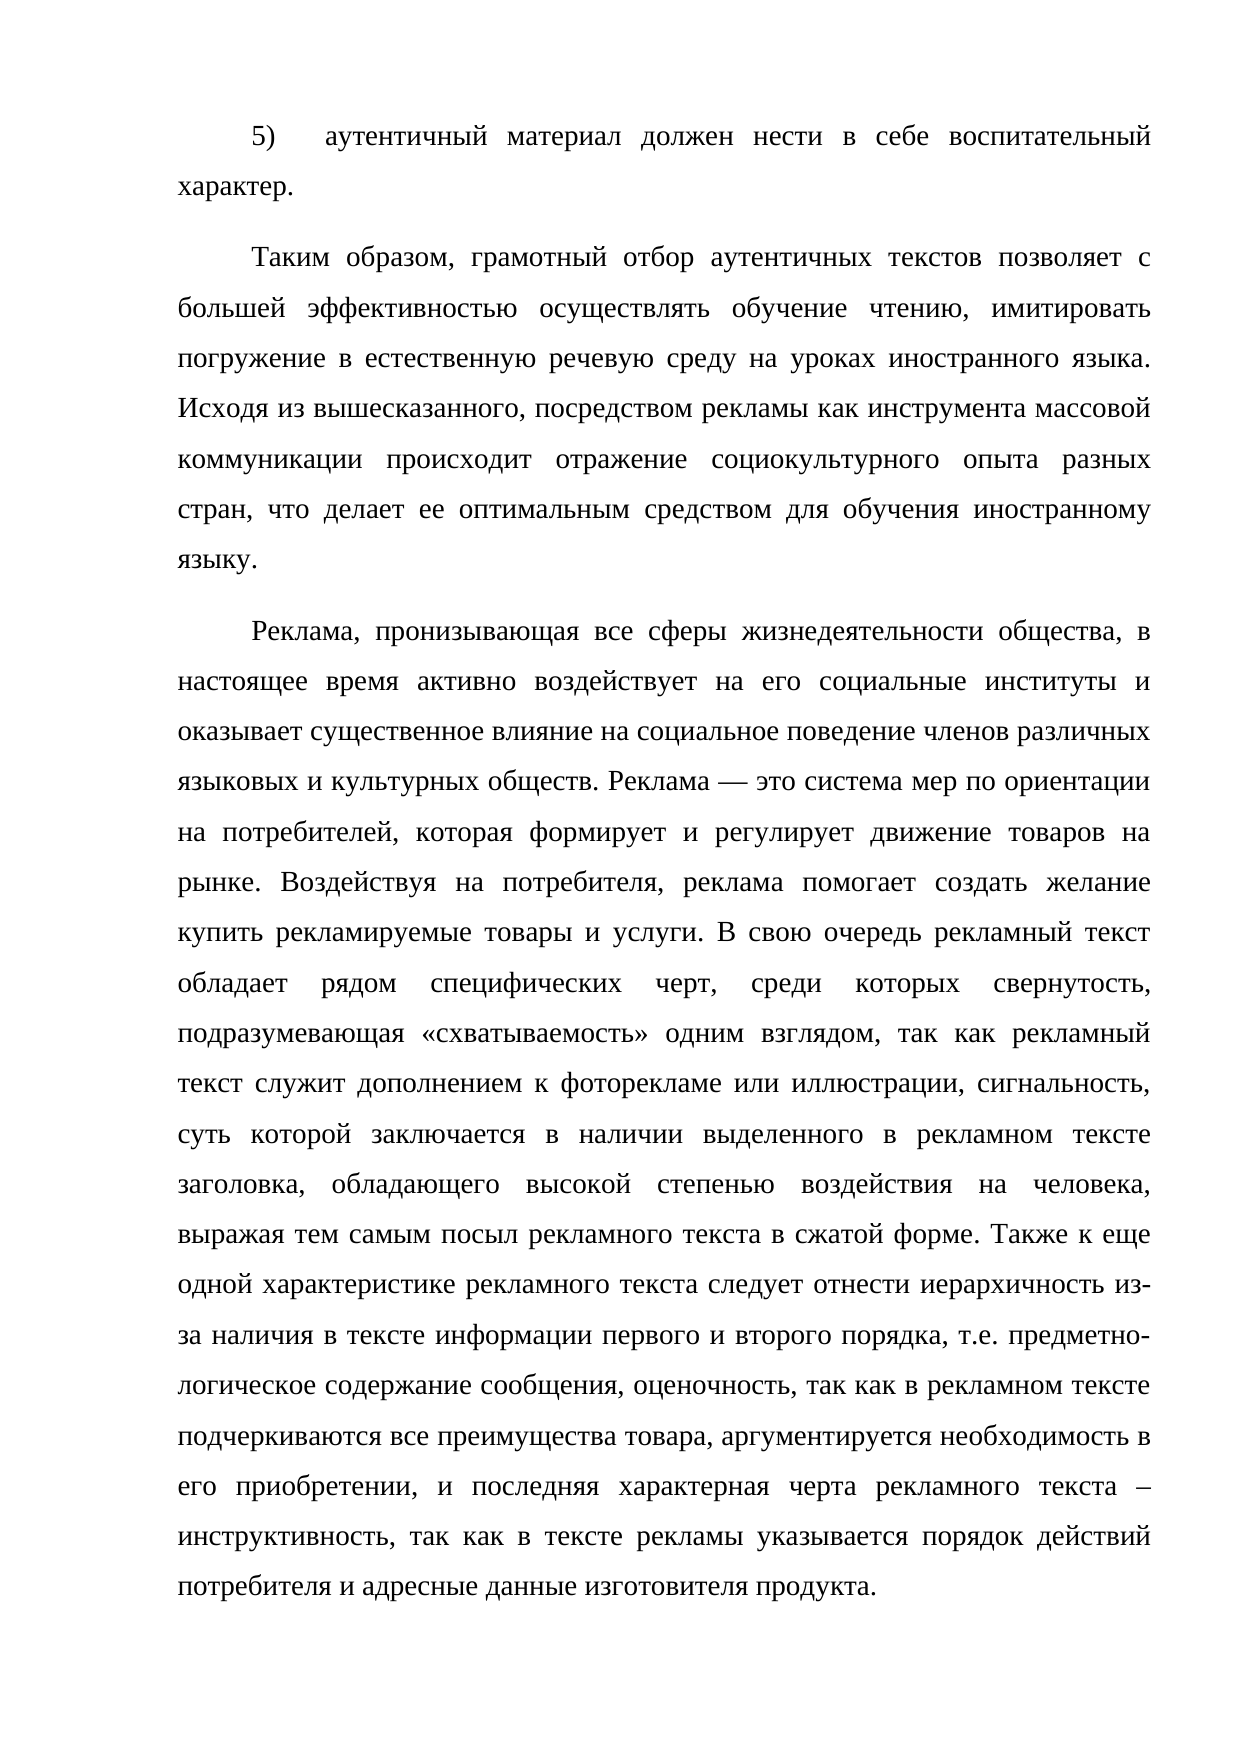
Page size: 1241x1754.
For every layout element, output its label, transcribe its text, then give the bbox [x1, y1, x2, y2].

text 5) аутентичный материал должен нести в себе воспитательный характер. [177, 118, 1152, 202]
text Реклама, пронизывающая все сферы жизнедеятельности общества, в настоящее время активно воздействует на его социальные институты и оказывает существенное влияние на социальное поведение членов различных языковых и культурных обществ. Реклама — это система мер по ориентации на потребителей, которая формирует и регулирует движение товаров на рынке. Воздействуя на потребителя, реклама помогает создать желание купить рекламируемые товары и услуги. В свою очередь рекламный текст обладает рядом специфических черт, среди которых свернутость, подразумевающая «схватываемость» одним взглядом, так как рекламный текст служит дополнением к фоторекламе или иллюстрации, сигнальность, суть которой заключается в наличии выделенного в рекламном тексте заголовка, обладающего высокой степенью воздействия на человека, выражая тем самым посыл рекламного текста в сжатой форме. Также к еще одной характеристике рекламного текста следует отнести иерархичность из-за наличия в тексте информации первого и второго порядка, т.е. предметно-логическое содержание сообщения, оценочность, так как в рекламном тексте подчеркиваются все преимущества товара, аргументируется необходимость в его приобретении, и последняя характерная черта рекламного текста – инструктивность, так как в тексте рекламы указывается порядок действий потребителя и адресные данные изготовителя продукта. [177, 613, 1152, 1602]
text Таким образом, грамотный отбор аутентичных текстов позволяет с большей эффективностью осуществлять обучение чтению, имитировать погружение в естественную речевую среду на уроках иностранного языка. Исходя из вышесказанного, посредством рекламы как инструмента массовой коммуникации происходит отражение социокультурного опыта разных стран, что делает ее оптимальным средством для обучения иностранному языку. [177, 239, 1152, 575]
